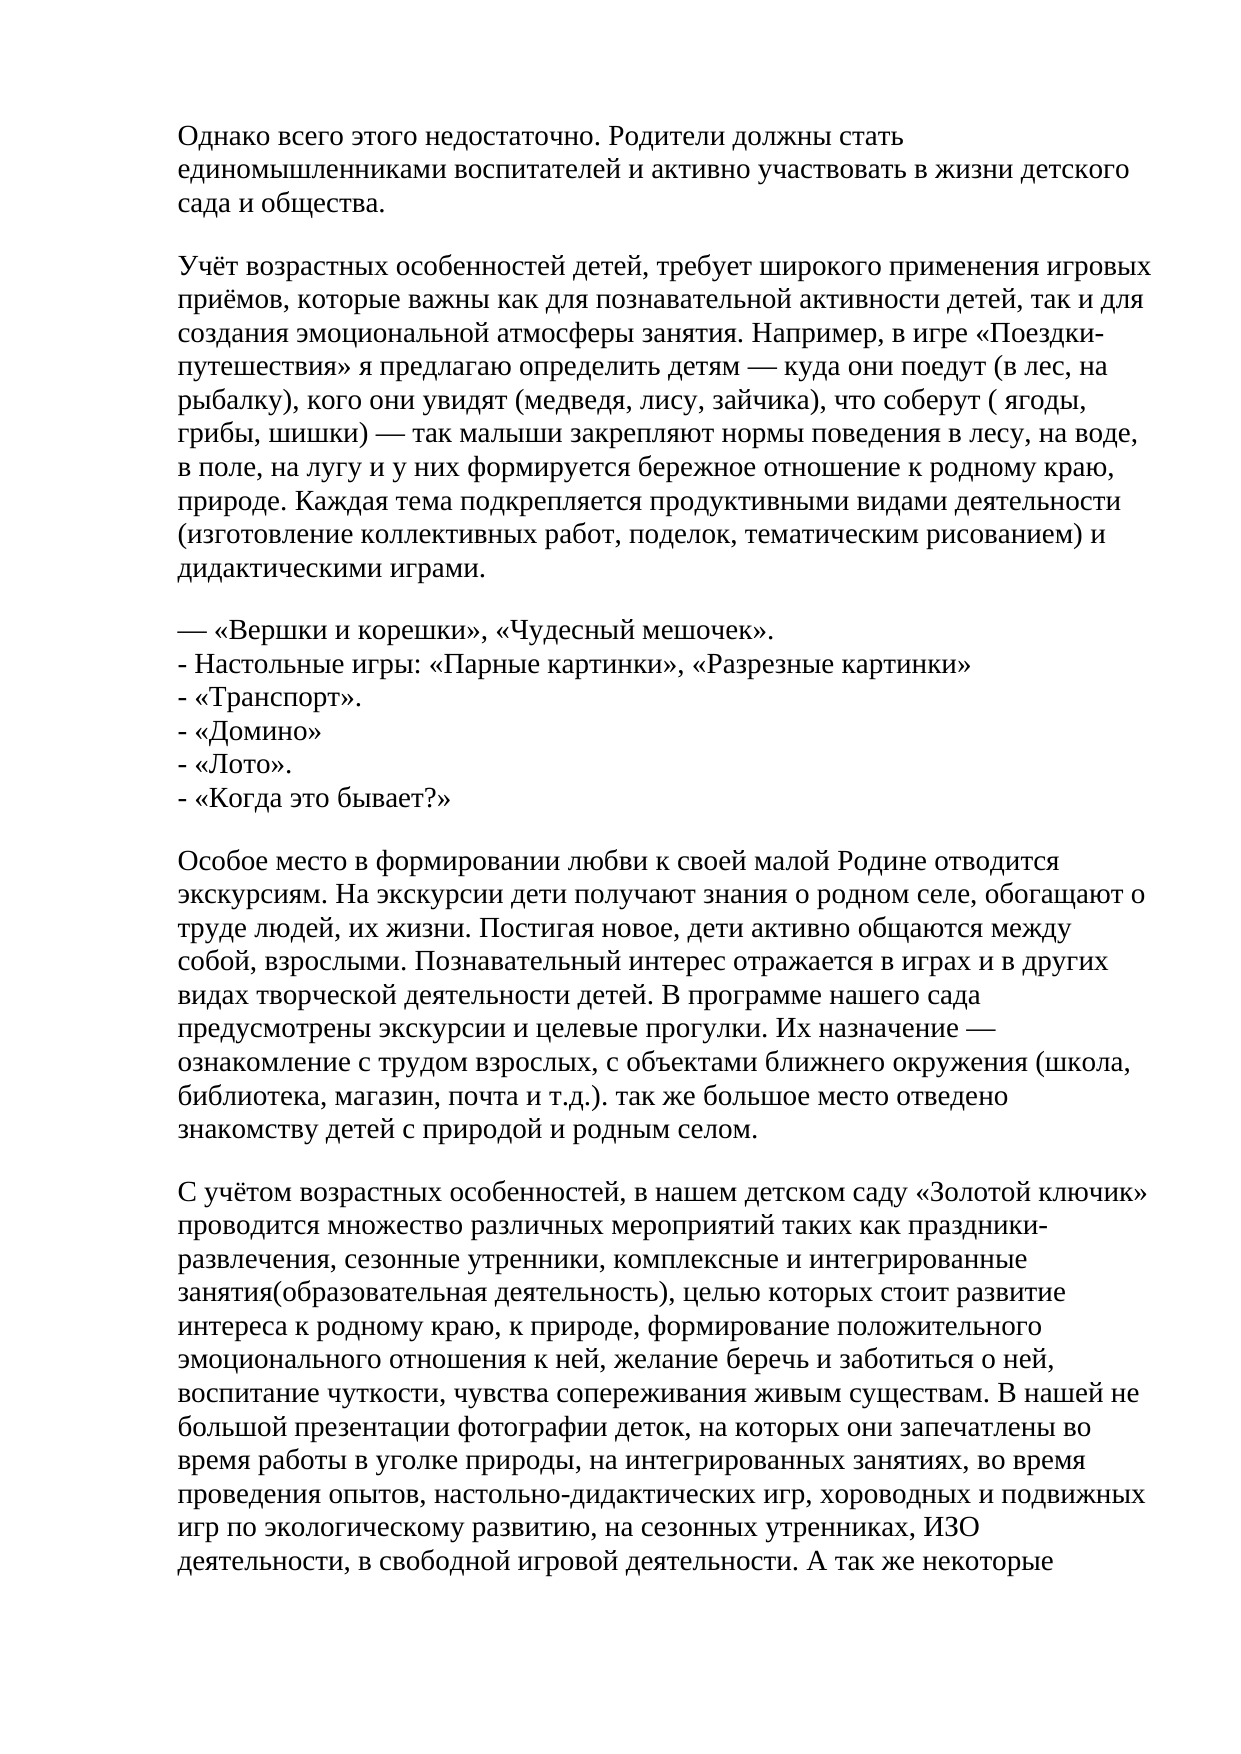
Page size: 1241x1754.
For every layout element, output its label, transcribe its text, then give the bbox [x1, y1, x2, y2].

text Особое место в формировании любви к своей малой Родине отводится экскурсиям. На экскурсии дети получают знания о родном селе, обогащают о труде людей, их жизни. Постигая новое, дети активно общаются между собой, взрослыми. Познавательный интерес отражается в играх и в других видах творческой деятельности детей. В программе нашего сада предусмотрены экскурсии и целевые прогулки. Их назначение — ознакомление с трудом взрослых, с объектами ближнего окружения (школа, библиотека, магазин, почта и т.д.). так же большое место отведено знакомству детей с природой и родным селом. [177, 843, 1152, 1145]
text Однако всего этого недостаточно. Родители должны стать единомышленниками воспитателей и активно участвовать в жизни детского сада и общества. [177, 118, 1152, 219]
text Учёт возрастных особенностей детей, требует широкого применения игровых приёмов, которые важны как для познавательной активности детей, так и для создания эмоциональной атмосферы занятия. Например, в игре «Поездки-путешествия» я предлагаю определить детям — куда они поедут (в лес, на рыбалку), кого они увидят (медведя, лису, зайчика), что соберут ( ягоды, грибы, шишки) — так малыши закрепляют нормы поведения в лесу, на воде, в поле, на лугу и у них формируется бережное отношение к родному краю, природе. Каждая тема подкрепляется продуктивными видами деятельности (изготовление коллективных работ, поделок, тематическим рисованием) и дидактическими играми. [177, 248, 1152, 583]
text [177, 1174, 1152, 1576]
text — «Вершки и корешки», «Чудесный мешочек». -​ Настольные игры: «Парные картинки», «Разрезные картинки» - ​«Транспорт». - ​«Домино» -​ «Лото». - «​Когда это бывает?» [177, 612, 1152, 814]
